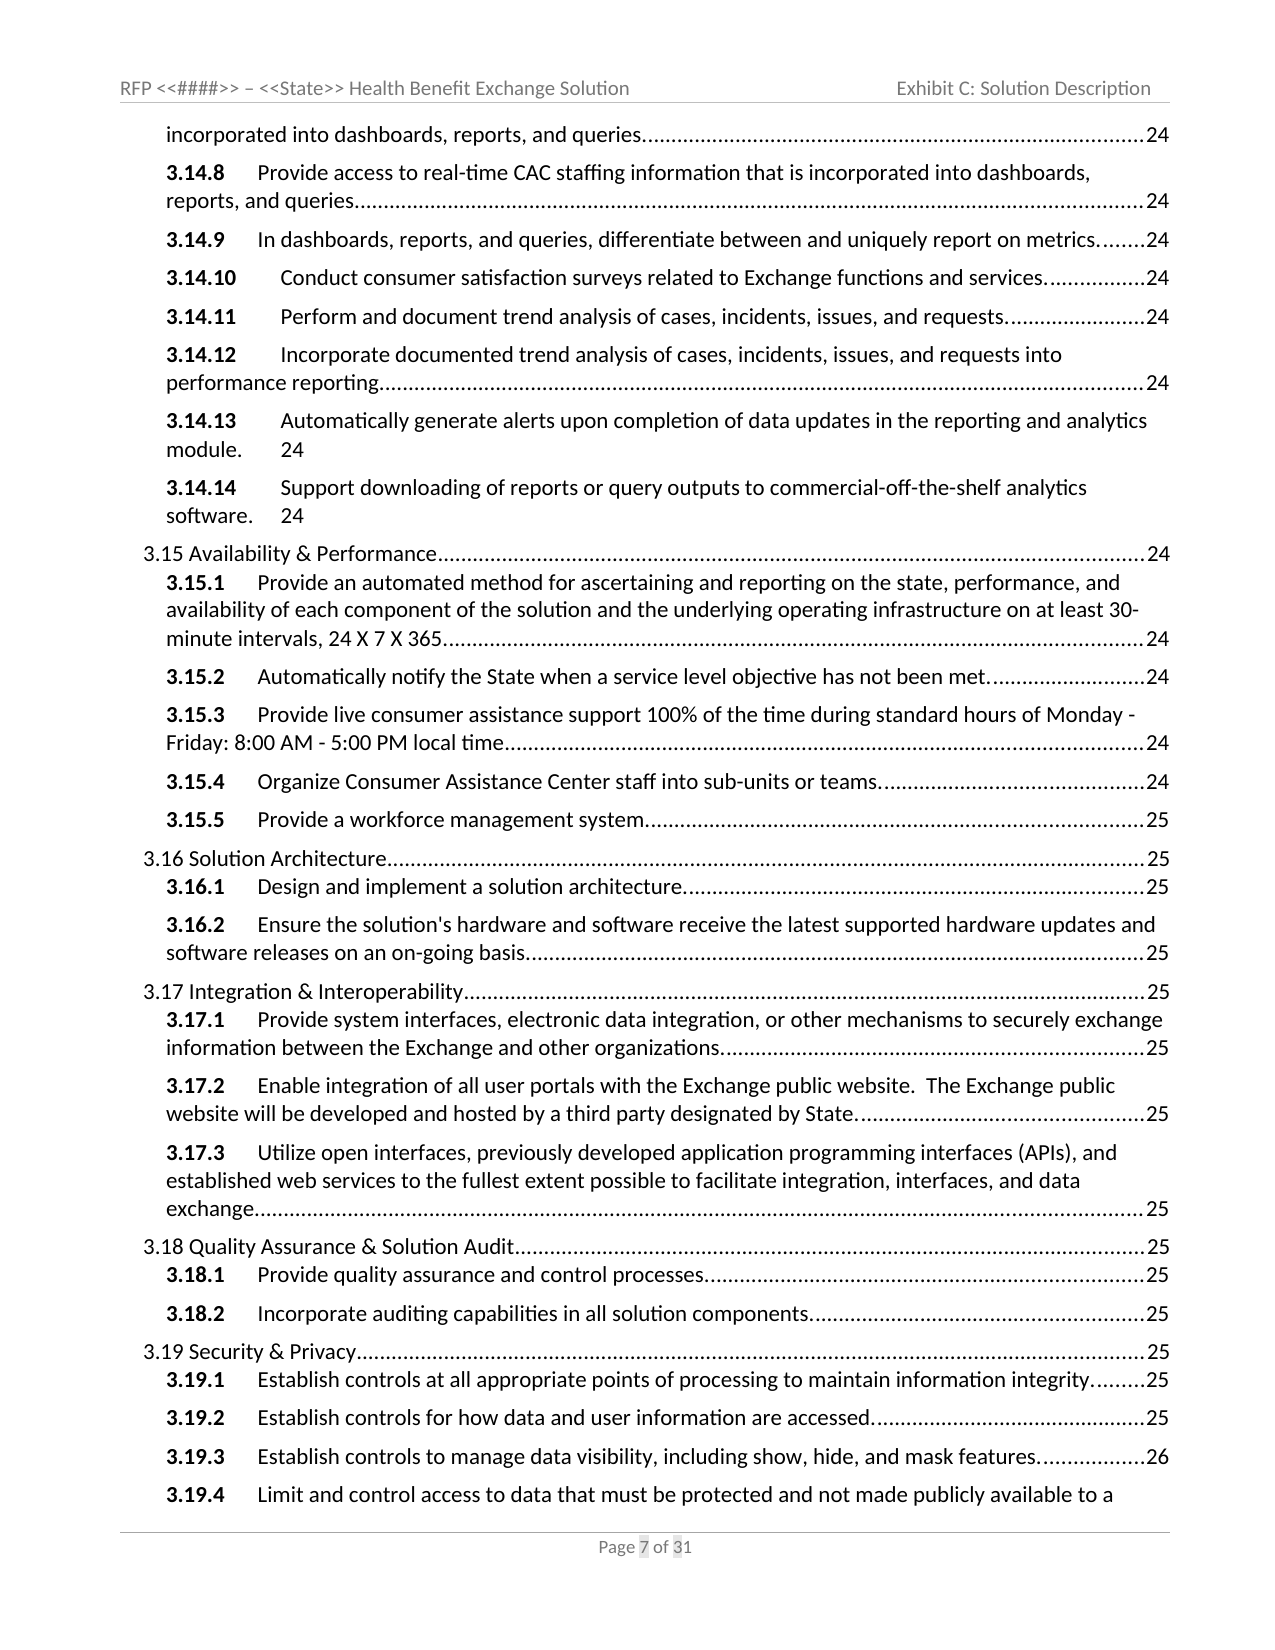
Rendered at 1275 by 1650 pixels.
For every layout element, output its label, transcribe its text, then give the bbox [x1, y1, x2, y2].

text 3.19.2 Establish controls for how data and user information are accessed. 25 [166, 1403, 1170, 1432]
text 3.15 Availability & Performance 24 [143, 539, 1170, 568]
text 3.14.13 Automatically generate alerts upon completion of data updates in the reporting and analytics module. 24 [166, 407, 1170, 463]
text 3.14.12 Incorporate documented trend analysis of cases, incidents, issues, and requests into performance reporting. 24 [166, 340, 1170, 396]
text 3.14.9 In dashboards, reports, and queries, differentiate between and uniquely report on metrics. 24 [166, 225, 1170, 253]
text 3.17.1 Provide system interfaces, electronic data integration, or other mechanisms to securely exchange information between the Exchange and other organizations. 25 [166, 1005, 1170, 1061]
text 3.18.1 Provide quality assurance and control processes. 25 [166, 1260, 1170, 1288]
text 3.17.3 Utilize open interfaces, previously developed application programming interfaces (APIs), and established web services to the fullest extent possible to facilitate integration, interfaces, and data exchange. 25 [166, 1138, 1170, 1222]
text 3.14.10 Conduct consumer satisfaction surveys related to Exchange functions and services. 24 [166, 263, 1170, 291]
text 3.16.1 Design and implement a solution architecture. 25 [166, 872, 1170, 900]
text 3.14.8 Provide access to real-time CAC staffing information that is incorporated into dashboards, reports, and queries. 24 [166, 158, 1170, 214]
text 3.17.2 Enable integration of all user portals with the Exchange public website. The Exchange public website will be developed and hosted by a third party designated by State. 25 [166, 1071, 1170, 1127]
text 3.15.2 Automatically notify the State when a service level objective has not been met. 24 [166, 662, 1170, 690]
text 3.19.3 Establish controls to manage data visibility, including show, hide, and mask features. 26 [166, 1442, 1170, 1470]
text 3.15.5 Provide a workforce management system. 25 [166, 805, 1170, 833]
text 3.14.11 Perform and document trend analysis of cases, incidents, issues, and requests. 24 [166, 302, 1170, 330]
text 3.19 Security & Privacy 25 [143, 1337, 1170, 1365]
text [166, 1480, 1170, 1508]
text 3.18.2 Incorporate auditing capabilities in all solution components. 25 [166, 1299, 1170, 1327]
text 3.15.4 Organize Consumer Assistance Center staff into sub-units or teams. 24 [166, 767, 1170, 795]
text 3.16.2 Ensure the solution's hardware and software receive the latest supported hardware updates and software releases on an on-going basis. 25 [166, 910, 1170, 966]
text 3.18 Quality Assurance & Solution Audit 25 [143, 1232, 1170, 1260]
text 3.16 Solution Architecture 25 [143, 844, 1170, 872]
text 3.15.1 Provide an automated method for ascertaining and reporting on the state, performance, and availability of each component of the solution and the underlying operating infrastructure on at least 30-minute intervals, 24 X 7 X 365. 24 [166, 568, 1170, 652]
text 3.15.3 Provide live consumer assistance support 100% of the time during standard hours of Monday - Friday: 8:00 AM - 5:00 PM local time 24 [166, 701, 1170, 757]
text 3.17 Integration & Interoperability 25 [143, 977, 1170, 1005]
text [166, 120, 1170, 148]
text 3.19.1 Establish controls at all appropriate points of processing to maintain information integrity. 25 [166, 1365, 1170, 1393]
text 3.14.14 Support downloading of reports or query outputs to commercial-off-the-shelf analytics software. 24 [166, 473, 1170, 529]
